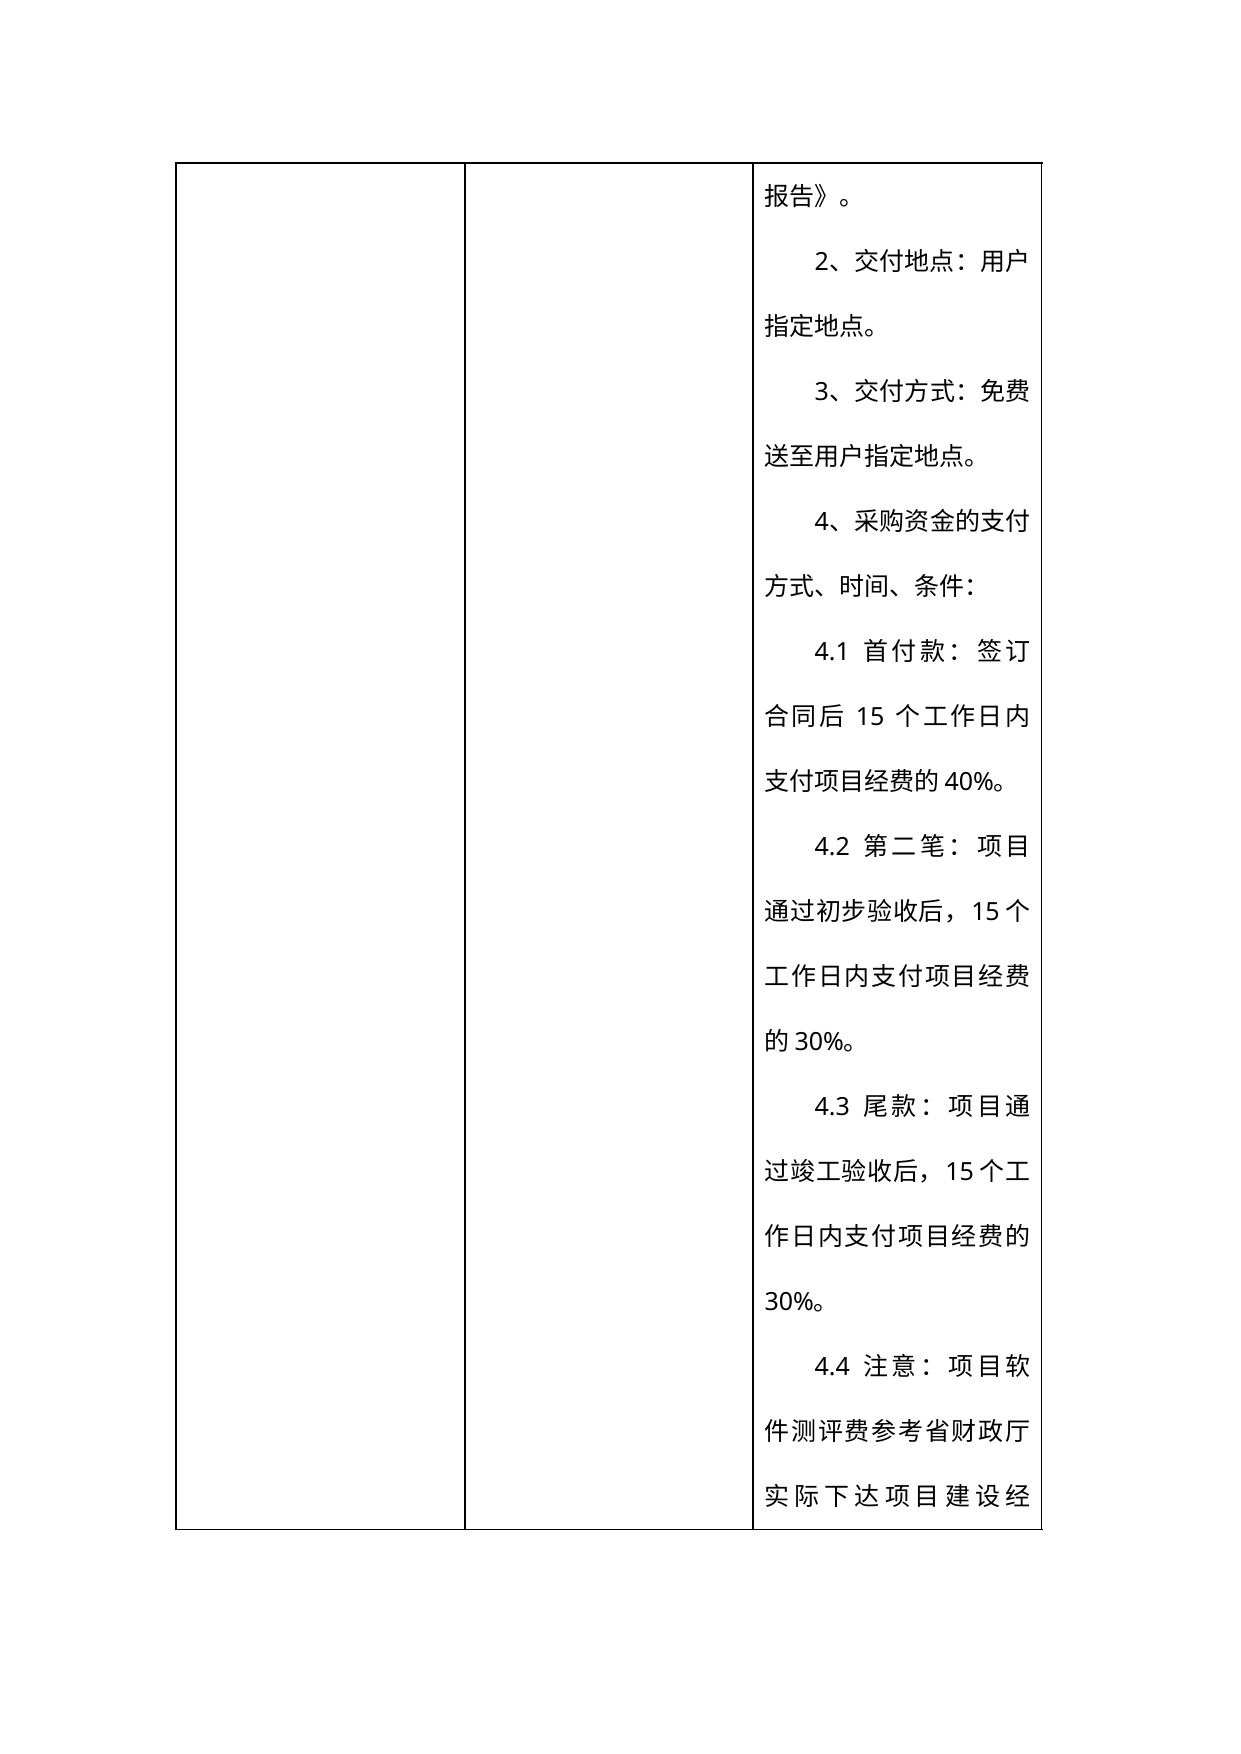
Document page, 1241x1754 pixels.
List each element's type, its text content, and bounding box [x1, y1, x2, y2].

table_cell ★ [177, 164, 464, 1528]
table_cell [754, 164, 1041, 1528]
table_cell 1 [466, 164, 752, 1528]
